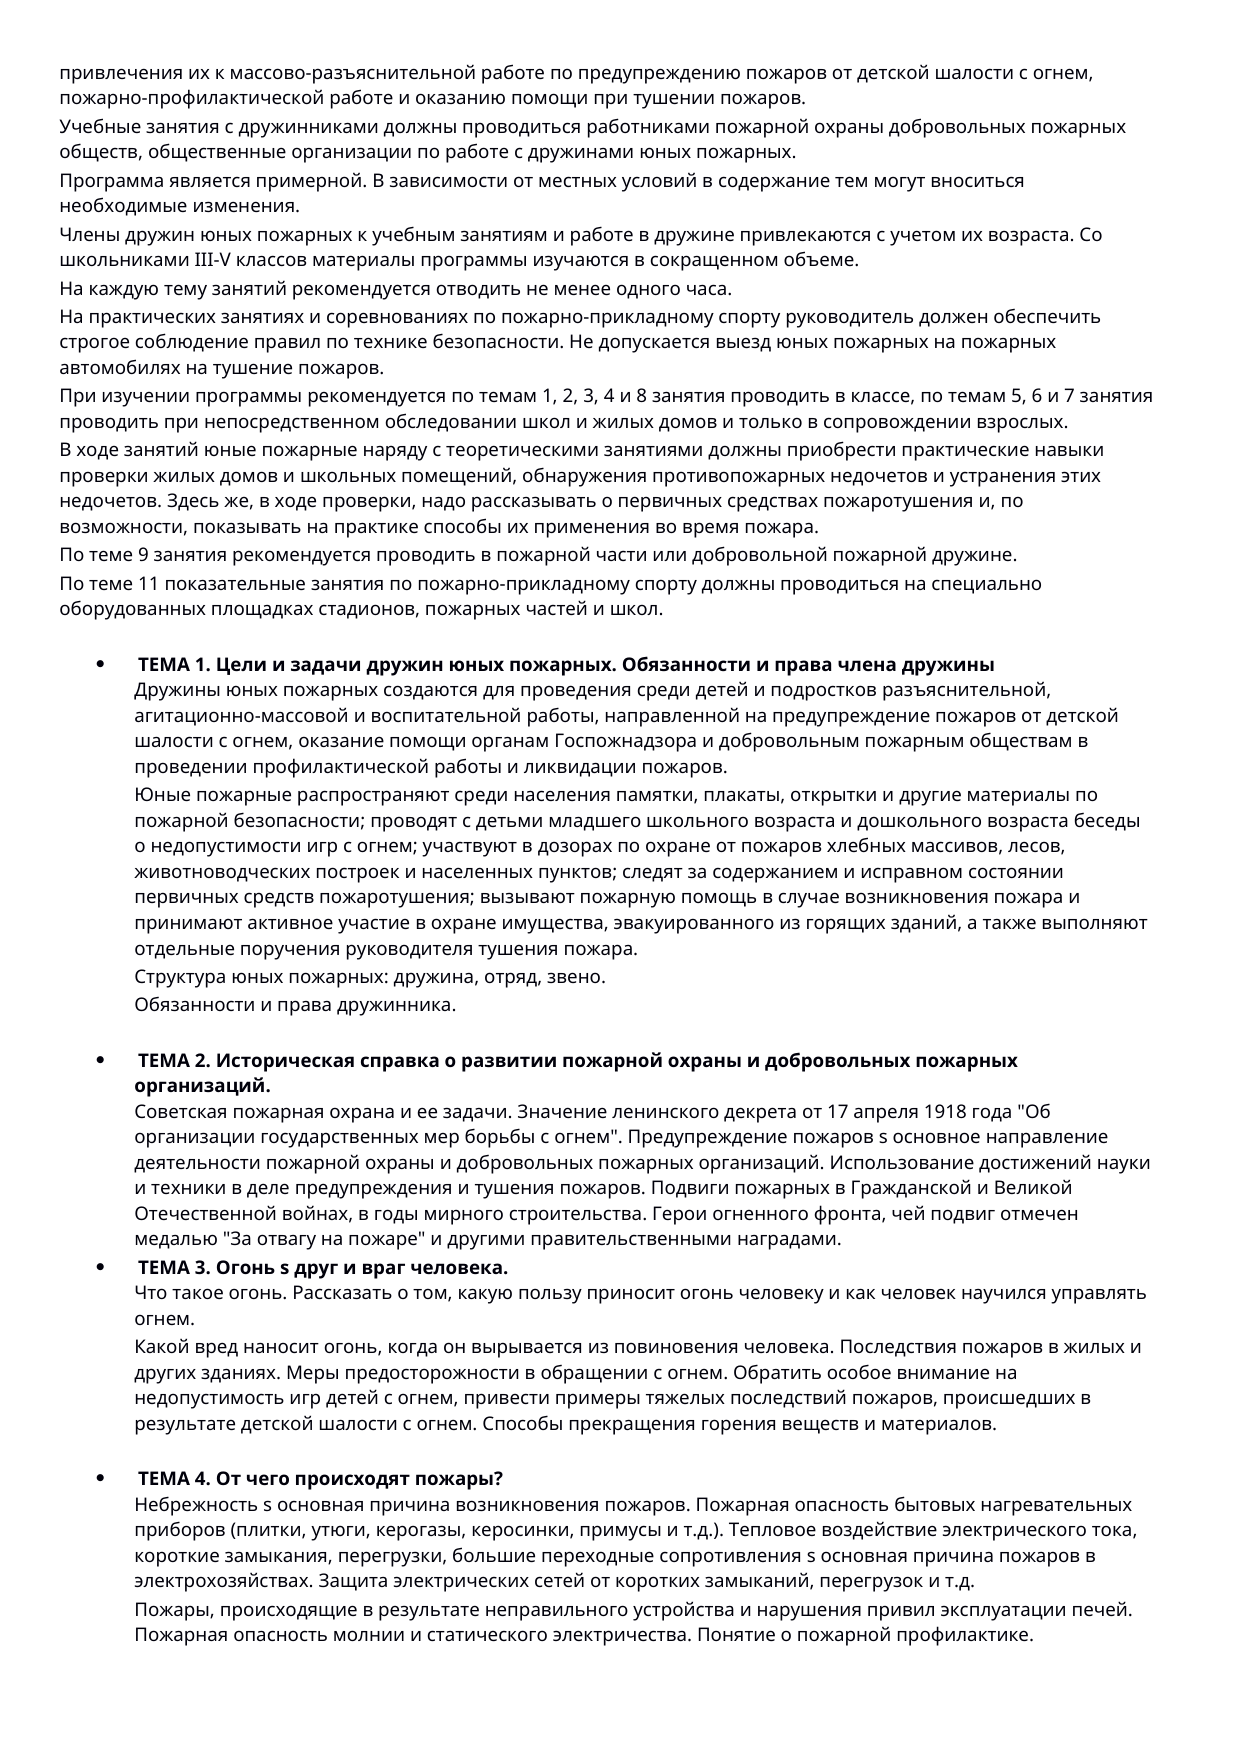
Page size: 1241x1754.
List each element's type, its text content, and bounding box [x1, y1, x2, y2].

text Программа является примерной. В зависимости от местных условий в содержание тем могут вноситься необходимые изменения. [59, 167, 1155, 218]
list ТЕМА 1. Цели и задачи дружин юных пожарных. Обязанности и права члена дружины Дружины юных пожарных создаются для проведения среди детей и подростков разъяснительной, агитационно-массовой и воспитательной работы, направленной на предупреждение пожаров от детской шалости с огнем, оказание помощи органам Госпожнадзора и добровольным пожарным обществам в проведении профилактической работы и ликвидации пожаров. [97, 651, 1155, 779]
list ТЕМА 3. Огонь ѕ друг и враг человека. Что такое огонь. Рассказать о том, какую пользу приносит огонь человеку и как человек научился управлять огнем. [97, 1254, 1155, 1331]
text Учебные занятия с дружинниками должны проводиться работниками пожарной охраны добровольных пожарных обществ, общественные организации по работе с дружинами юных пожарных. [59, 113, 1155, 164]
text При изучении программы рекомендуется по темам 1, 2, 3, 4 и 8 занятия проводить в классе, по темам 5, 6 и 7 занятия проводить при непосредственном обследовании школ и жилых домов и только в сопровождении взрослых. [59, 383, 1155, 434]
text Обязанности и права дружинника. [134, 992, 1155, 1017]
text Структура юных пожарных: дружина, отряд, звено. [134, 963, 1155, 989]
list ТЕМА 2. Историческая справка о развитии пожарной охраны и добровольных пожарных организаций. Советская пожарная охрана и ее задачи. Значение ленинского декрета от 17 апреля 1918 года "Об организации государственных мер борьбы с огнем". Предупреждение пожаров ѕ основное направление деятельности пожарной охраны и добровольных пожарных организаций. Использование достижений науки и техники в деле предупреждения и тушения пожаров. Подвиги пожарных в Гражданской и Великой Отечественной войнах, в годы мирного строительства. Герои огненного фронта, чей подвиг отмечен медалью "За отвагу на пожаре" и другими правительственными наградами. [97, 1047, 1155, 1251]
list ТЕМА 4. От чего происходят пожары? Небрежность ѕ основная причина возникновения пожаров. Пожарная опасность бытовых нагревательных приборов (плитки, утюги, керогазы, керосинки, примусы и т.д.). Тепловое воздействие электрического тока, короткие замыкания, перегрузки, большие переходные сопротивления ѕ основная причина пожаров в электрохозяйствах. Защита электрических сетей от коротких замыканий, перегрузок и т.д. [97, 1466, 1155, 1593]
text Пожары, происходящие в результате неправильного устройства и нарушения привил эксплуатации печей. Пожарная опасность молнии и статического электричества. Понятие о пожарной профилактике. [134, 1596, 1155, 1647]
text В ходе занятий юные пожарные наряду с теоретическими занятиями должны приобрести практические навыки проверки жилых домов и школьных помещений, обнаружения противопожарных недочетов и устранения этих недочетов. Здесь же, в ходе проверки, надо рассказывать о первичных средствах пожаротушения и, по возможности, показывать на практике способы их применения во время пожара. [59, 437, 1155, 539]
text На практических занятиях и соревнованиях по пожарно-прикладному спорту руководитель должен обеспечить строгое соблюдение правил по технике безопасности. Не допускается выезд юных пожарных на пожарных автомобилях на тушение пожаров. [59, 303, 1155, 380]
text Юные пожарные распространяют среди населения памятки, плакаты, открытки и другие материалы по пожарной безопасности; проводят с детьми младшего школьного возраста и дошкольного возраста беседы о недопустимости игр с огнем; участвуют в дозорах по охране от пожаров хлебных массивов, лесов, животноводческих построек и населенных пунктов; следят за содержанием и исправном состоянии первичных средств пожаротушения; вызывают пожарную помощь в случае возникновения пожара и принимают активное участие в охране имущества, эвакуированного из горящих зданий, а также выполняют отдельные поручения руководителя тушения пожара. [134, 782, 1155, 960]
text На каждую тему занятий рекомендуется отводить не менее одного часа. [59, 275, 1155, 300]
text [59, 59, 1155, 110]
text По теме 9 занятия рекомендуется проводить в пожарной части или добровольной пожарной дружине. [59, 542, 1155, 567]
text По теме 11 показательные занятия по пожарно-прикладному спорту должны проводиться на специально оборудованных площадках стадионов, пожарных частей и школ. [59, 570, 1155, 621]
text Члены дружин юных пожарных к учебным занятиям и работе в дружине привлекаются с учетом их возраста. Со школьниками III-V классов материалы программы изучаются в сокращенном объеме. [59, 221, 1155, 272]
text Какой вред наносит огонь, когда он вырывается из повиновения человека. Последствия пожаров в жилых и других зданиях. Меры предосторожности в обращении с огнем. Обратить особое внимание на недопустимость игр детей с огнем, привести примеры тяжелых последствий пожаров, происшедших в результате детской шалости с огнем. Способы прекращения горения веществ и материалов. [134, 1334, 1155, 1436]
